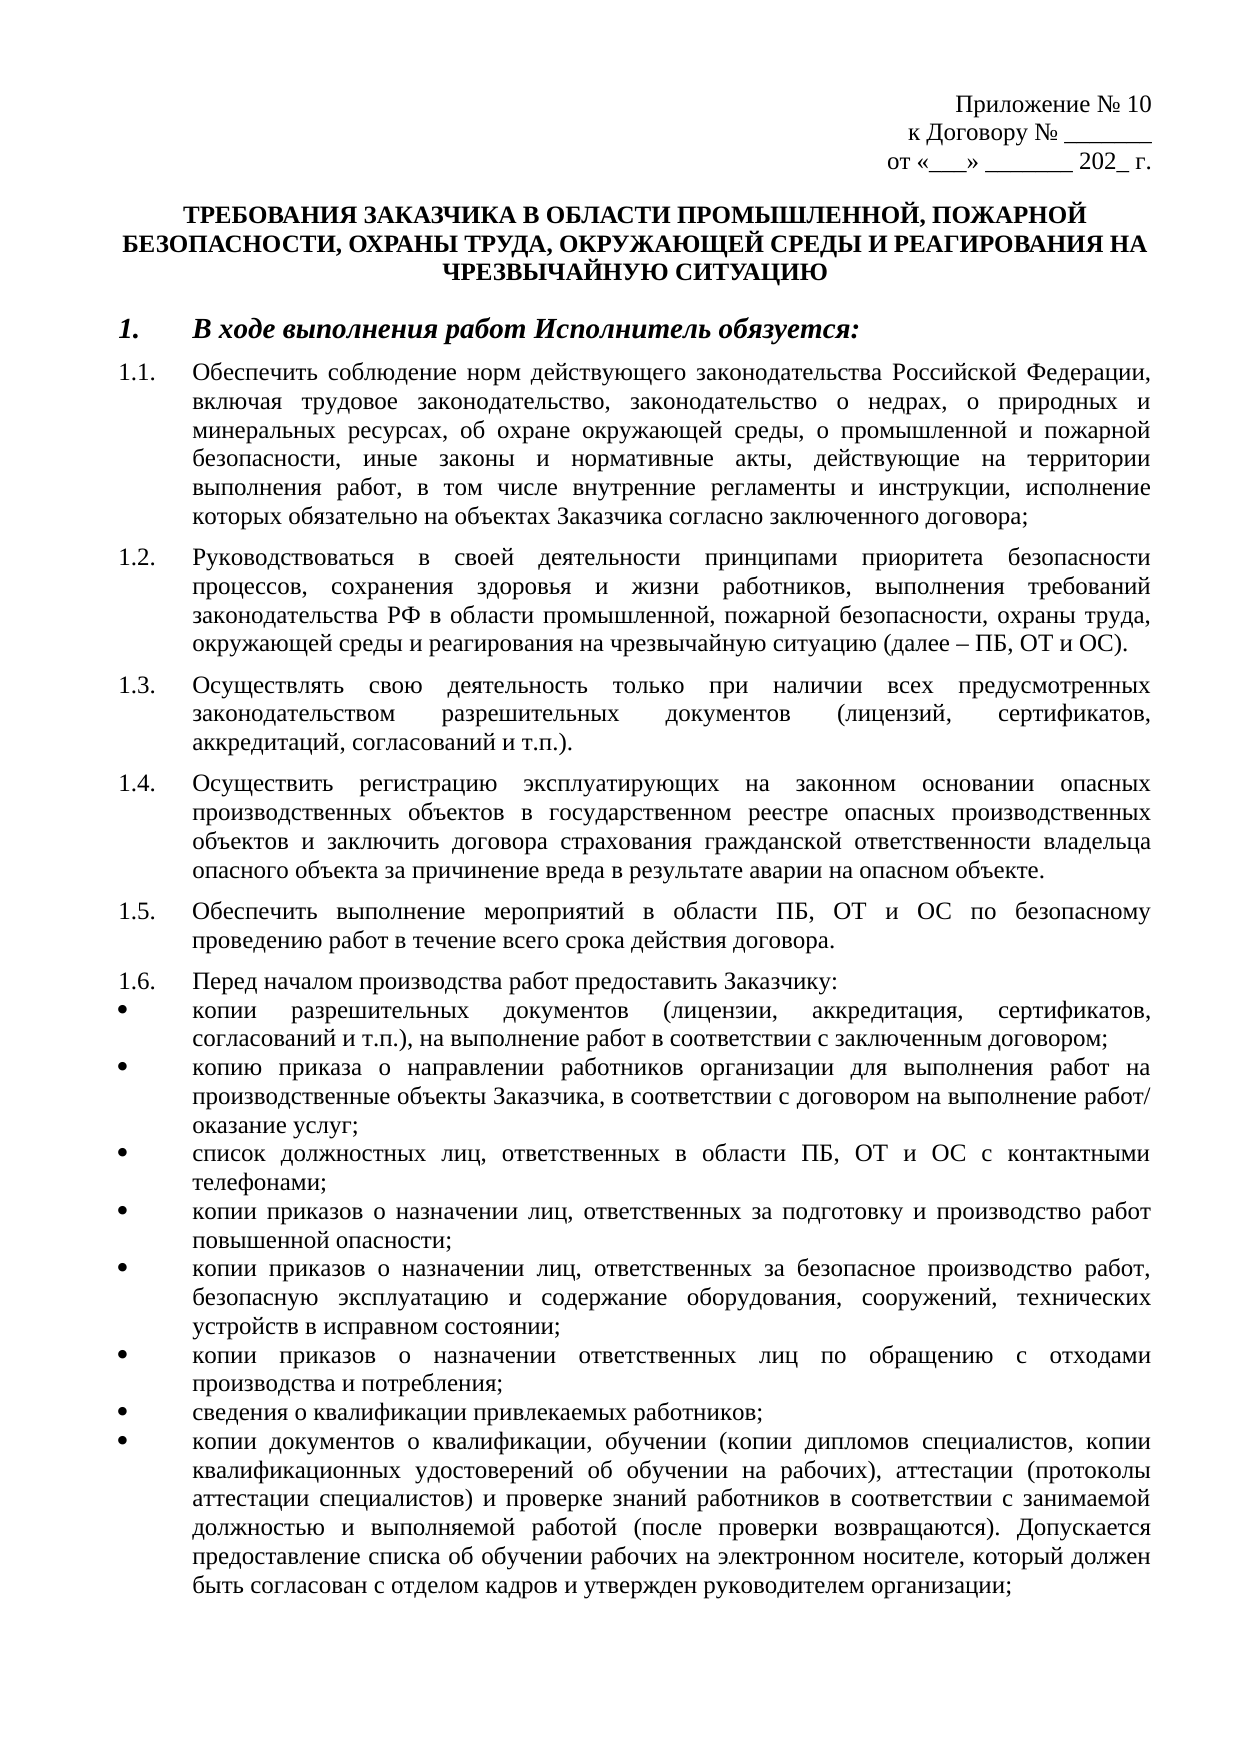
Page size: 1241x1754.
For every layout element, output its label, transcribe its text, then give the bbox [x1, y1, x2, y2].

subtitle Требования заказчика в области промышленной, пожарной безопасности, охраны труда, окружающей среды и реагирования на чрезвычайную ситуацию [118, 200, 1152, 286]
list копии приказов о назначении лиц, ответственных за подготовку и производство работ повышенной опасности; [118, 1196, 1152, 1253]
list Обеспечить выполнение мероприятий в области ПБ, ОТ и ОС по безопасному проведению работ в течение всего срока действия договора. [118, 896, 1152, 953]
list Перед началом производства работ предоставить Заказчику: [118, 966, 1152, 995]
list копии разрешительных документов (лицензии, аккредитация, сертификатов, согласований и т.п.), на выполнение работ в соответствии с заключенным договором; [118, 995, 1152, 1052]
list Осуществлять свою деятельность только при наличии всех предусмотренных законодательством разрешительных документов (лицензий, сертификатов, аккредитаций, согласований и т.п.). [118, 670, 1152, 756]
list копии приказов о назначении ответственных лиц по обращению с отходами производства и потребления; [118, 1340, 1152, 1397]
text к Договору № _______ [118, 117, 1152, 146]
text от «___» _______ 202_ г. [118, 146, 1152, 175]
list сведения о квалификации привлекаемых работников; [118, 1397, 1152, 1426]
list Осуществить регистрацию эксплуатирующих на законном основании опасных производственных объектов в государственном реестре опасных производственных объектов и заключить договора страхования гражданской ответственности владельца опасного объекта за причинение вреда в результате аварии на опасном объекте. [118, 768, 1152, 883]
list копию приказа о направлении работников организации для выполнения работ на производственные объекты Заказчика, в соответствии с договором на выполнение работ/ оказание услуг; [118, 1052, 1152, 1138]
list Обеспечить соблюдение норм действующего законодательства Российской Федерации, включая трудовое законодательство, законодательство о недрах, о природных и минеральных ресурсах, об охране окружающей среды, о промышленной и пожарной безопасности, иные законы и нормативные акты, действующие на территории выполнения работ, в том числе внутренние регламенты и инструкции, исполнение которых обязательно на объектах Заказчика согласно заключенного договора; [118, 357, 1152, 530]
list список должностных лиц, ответственных в области ПБ, ОТ и ОС с контактными телефонами; [118, 1138, 1152, 1196]
list копии приказов о назначении лиц, ответственных за безопасное производство работ, безопасную эксплуатацию и содержание оборудования, сооружений, технических устройств в исправном состоянии; [118, 1253, 1152, 1340]
subtitle В ходе выполнения работ Исполнитель обязуется: [118, 311, 1152, 345]
text Приложение № 10 [118, 89, 1152, 117]
list Руководствоваться в своей деятельности принципами приоритета безопасности процессов, сохранения здоровья и жизни работников, выполнения требований законодательства РФ в области промышленной, пожарной безопасности, охраны труда, окружающей среды и реагирования на чрезвычайную ситуацию (далее – ПБ, ОТ и ОС). [118, 542, 1152, 657]
list копии документов о квалификации, обучении (копии дипломов специалистов, копии квалификационных удостоверений об обучении на рабочих), аттестации (протоколы аттестации специалистов) и проверке знаний работников в соответствии с занимаемой должностью и выполняемой работой (после проверки возвращаются). Допускается предоставление списка об обучении рабочих на электронном носителе, который должен быть согласован с отделом кадров и утвержден руководителем организации; [118, 1426, 1152, 1598]
